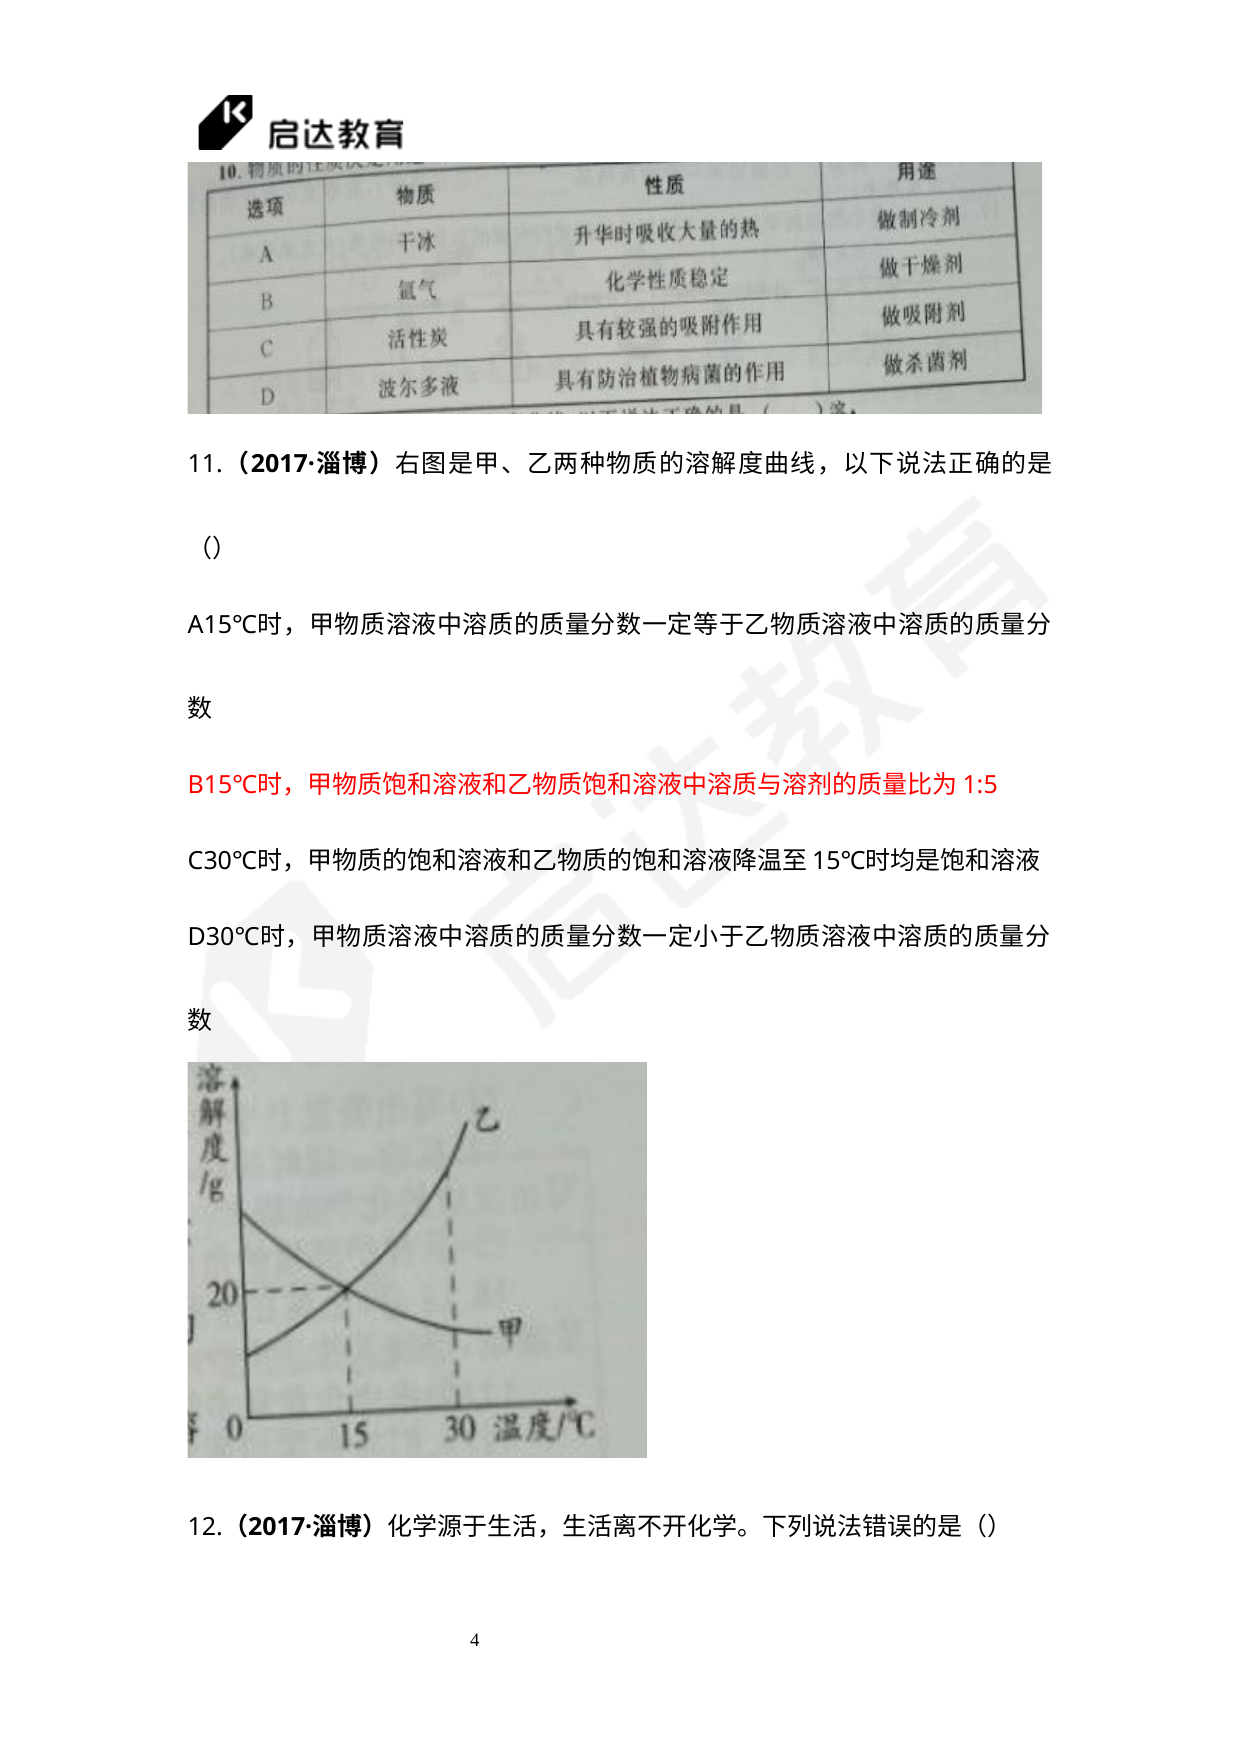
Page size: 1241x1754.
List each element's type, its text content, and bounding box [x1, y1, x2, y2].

text 12.（2017·淄博）化学源于生活，生活离不开化学。下列说法错误的是（） [187, 1492, 1053, 1557]
text C30℃时，甲物质的饱和溶液和乙物质的饱和溶液降温至15℃时均是饱和溶液 [187, 826, 1053, 891]
picture [198, 95, 404, 150]
text A15℃时，甲物质溶液中溶质的质量分数一定等于乙物质溶液中溶质的质量分数 [187, 590, 1053, 739]
picture [187, 1062, 647, 1458]
text D30℃时，甲物质溶液中溶质的质量分数一定小于乙物质溶液中溶质的质量分数 [187, 902, 1053, 1051]
text B15℃时，甲物质饱和溶液和乙物质饱和溶液中溶质与溶剂的质量比为1:5 [187, 750, 1053, 815]
picture [187, 162, 1043, 414]
text 11.（2017·淄博）右图是甲、乙两种物质的溶解度曲线，以下说法正确的是（） [187, 429, 1053, 579]
